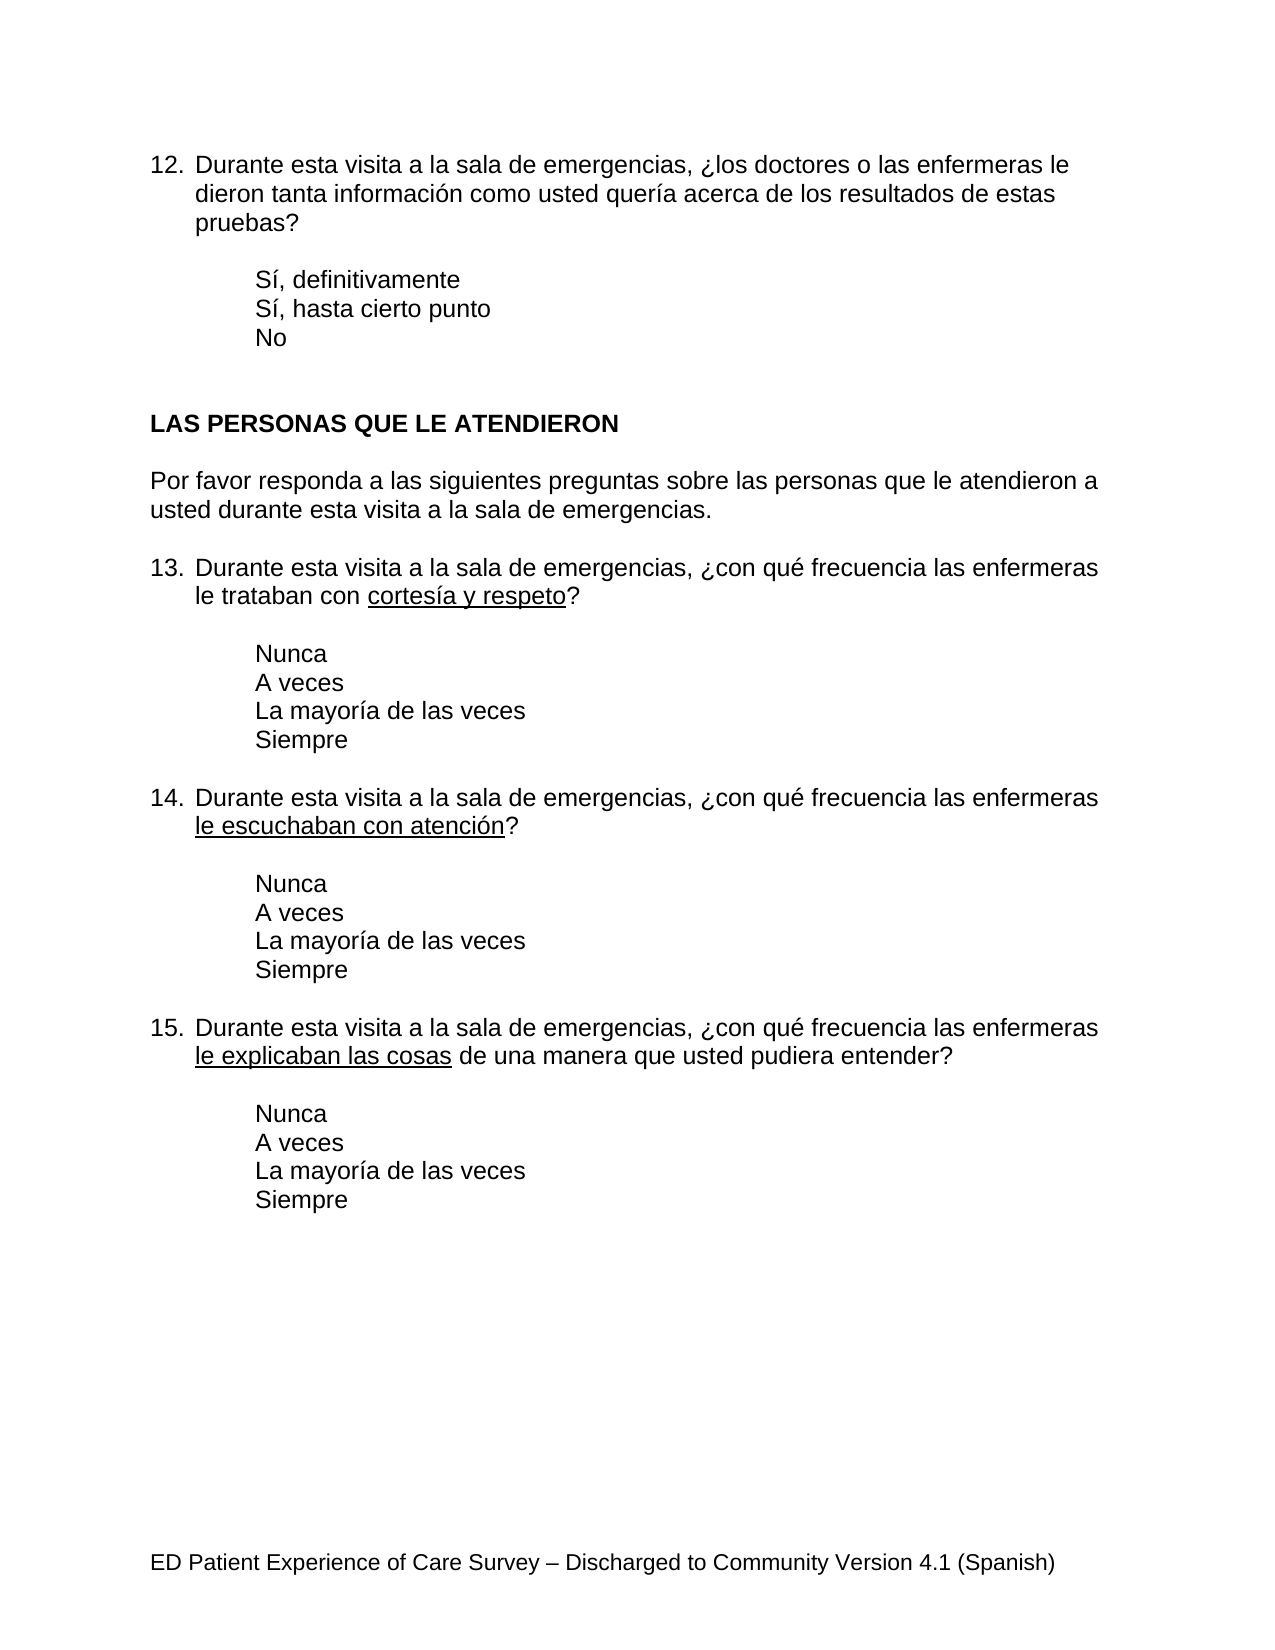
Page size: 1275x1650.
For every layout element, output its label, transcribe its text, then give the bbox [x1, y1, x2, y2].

list Nunca [187, 869, 1125, 897]
subtitle LAS PERSONAS QUE LE ATENDIERON [150, 409, 1125, 437]
text Durante esta visita a la sala de emergencias, ¿con qué frecuencia las enfermeras le trataban con cortesía y respeto? [150, 552, 1125, 610]
list Nunca [187, 1099, 1125, 1127]
list A veces [187, 897, 1125, 926]
list A veces [187, 667, 1125, 696]
list La mayoría de las veces [187, 696, 1125, 725]
list Siempre [187, 1185, 1125, 1214]
list La mayoría de las veces [187, 926, 1125, 955]
list Siempre [187, 955, 1125, 984]
list Sí, definitivamente [187, 265, 1125, 294]
text Durante esta visita a la sala de emergencias, ¿los doctores o las enfermeras le dieron tanta información como usted quería acerca de los resultados de estas pruebas? [150, 150, 1125, 236]
text Por favor responda a las siguientes preguntas sobre las personas que le atendieron a usted durante esta visita a la sala de emergencias. [150, 466, 1125, 524]
list Siempre [187, 725, 1125, 754]
list Nunca [187, 639, 1125, 667]
list Sí, hasta cierto punto [187, 294, 1125, 322]
list No [187, 322, 1125, 351]
list A veces [187, 1127, 1125, 1156]
text Durante esta visita a la sala de emergencias, ¿con qué frecuencia las enfermeras le escuchaban con atención? [150, 782, 1125, 840]
list La mayoría de las veces [187, 1156, 1125, 1185]
text Durante esta visita a la sala de emergencias, ¿con qué frecuencia las enfermeras le explicaban las cosas de una manera que usted pudiera entender? [150, 1012, 1125, 1070]
